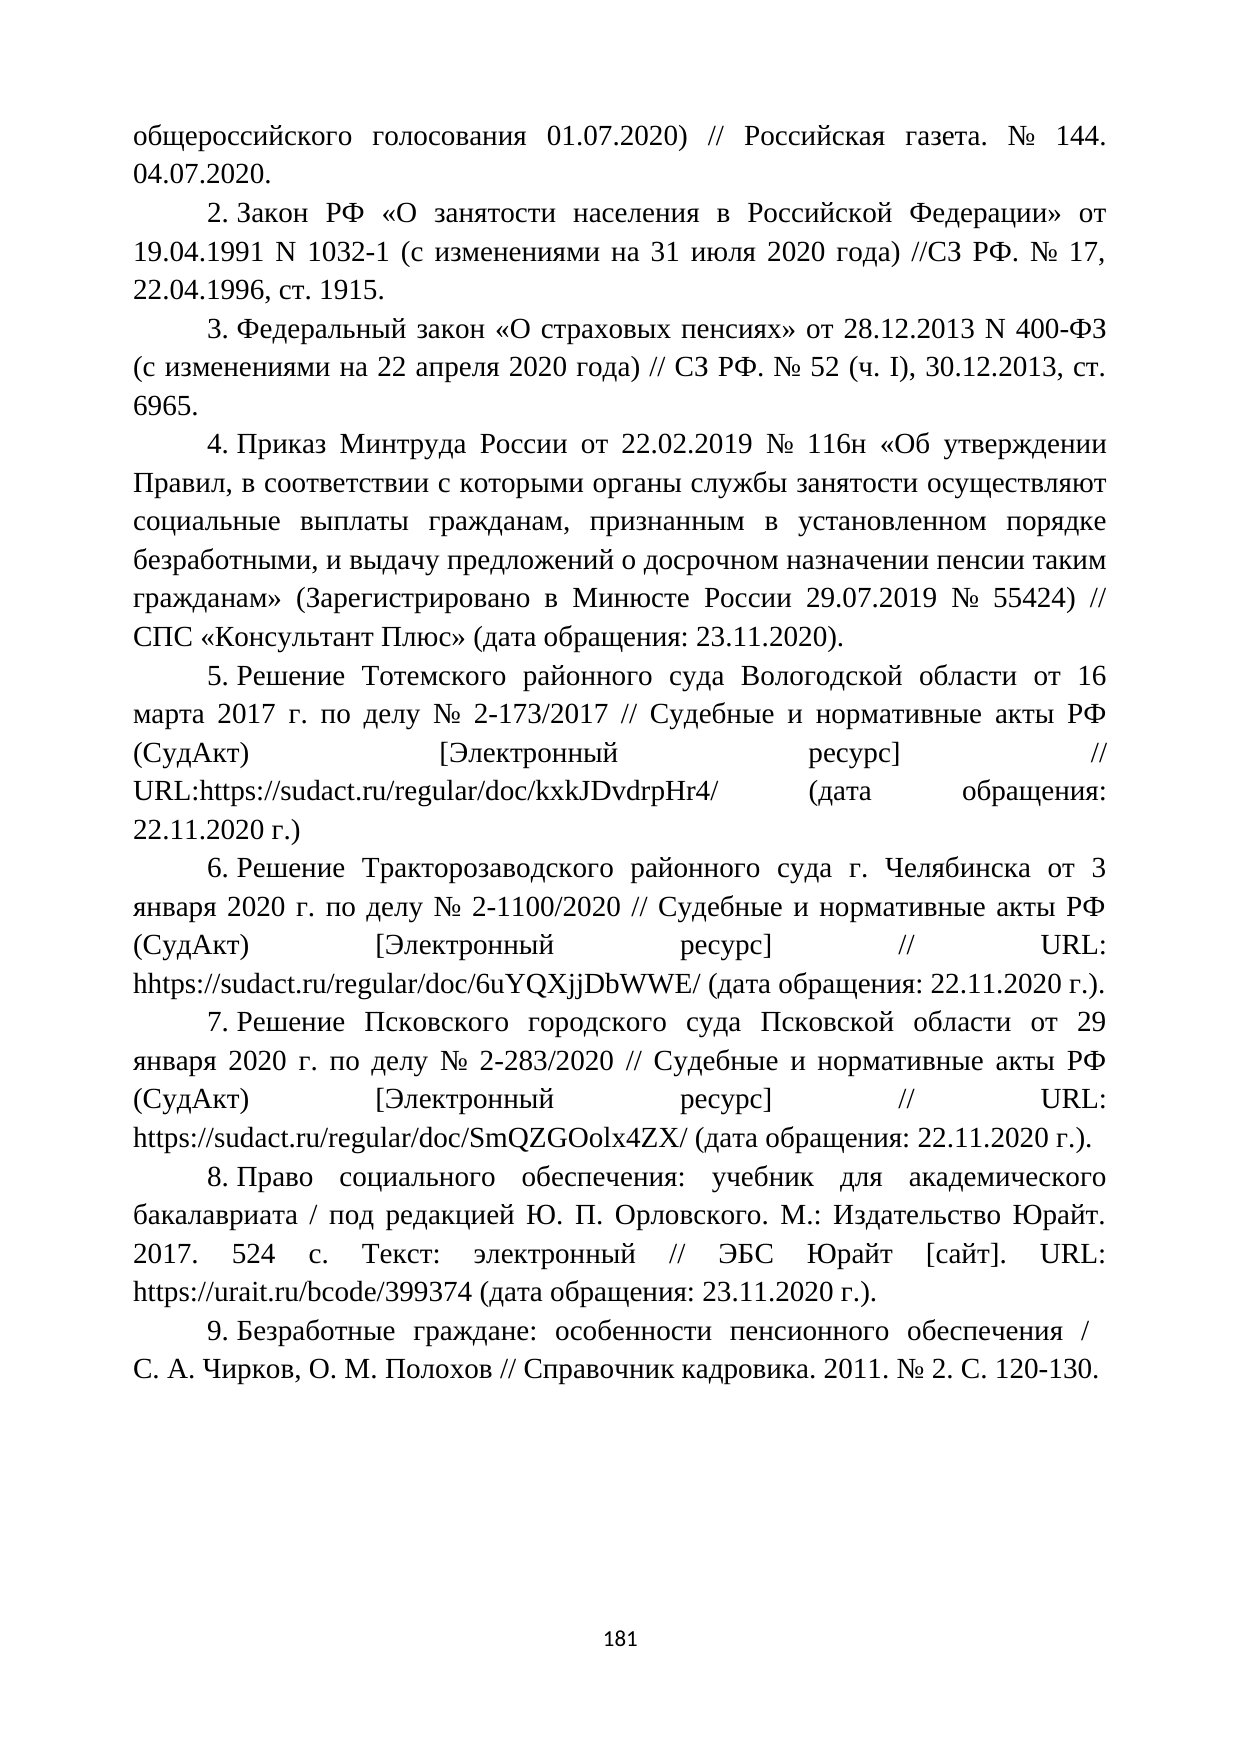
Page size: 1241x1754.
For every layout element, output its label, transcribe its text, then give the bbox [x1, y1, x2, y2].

list Решение Псковского городского суда Псковской области от 29 января 2020 г. по делу № 2-283/2020 // Судебные и нормативные акты РФ (СудАкт) [Электронный ресурс] // URL: https://sudact.ru/regular/doc/SmQZGOolx4ZX/ (дата обращения: 22.11.2020 г.). [133, 1004, 1107, 1154]
list Федеральный закон «О страховых пенсиях» от 28.12.2013 N 400-ФЗ (с изменениями на 22 апреля 2020 года) // СЗ РФ. № 52 (ч. I), 30.12.2013, ст. 6965. [133, 311, 1107, 421]
list Решение Тотемского районного суда Вологодской области от 16 марта 2017 г. по делу № 2-173/2017 // Судебные и нормативные акты РФ (СудАкт) [Электронный ресурс] // URL:https://sudact.ru/regular/doc/kxkJDvdrpHr4/ (дата обращения: 22.11.2020 г.) [133, 658, 1107, 845]
list Решение Тракторозаводского районного суда г. Челябинска от 3 января 2020 г. по делу № 2-1100/2020 // Судебные и нормативные акты РФ (СудАкт) [Электронный ресурс] // URL: hhtps://sudact.ru/regular/doc/6uYQXjjDbWWE/ (дата обращения: 22.11.2020 г.). [133, 850, 1107, 999]
list Закон РФ «О занятости населения в Российской Федерации» от 19.04.1991 N 1032-1 (с изменениями на 31 июля 2020 года) //СЗ РФ. № 17, 22.04.1996, ст. 1915. [133, 195, 1107, 306]
list Приказ Минтруда России от 22.02.2019 № 116н «Об утверждении Правил, в соответствии с которыми органы службы занятости осуществляют социальные выплаты гражданам, признанным в установленном порядке безработными, и выдачу предложений о досрочном назначении пенсии таким гражданам» (Зарегистрировано в Минюсте России 29.07.2019 № 55424) // СПС «Консультант Плюс» (дата обращения: 23.11.2020). [133, 426, 1107, 653]
list Право социального обеспечения: учебник для академического бакалавриата / под редакцией Ю. П. Орловского. М.: Издательство Юрайт. 2017. 524 с. Текст: электронный // ЭБС Юрайт [сайт]. URL: https://urait.ru/bcode/399374 (дата обращения: 23.11.2020 г.). [133, 1159, 1107, 1308]
list Безработные граждане: особенности пенсионного обеспечения / С. А. Чирков, О. М. Полохов // Справочник кадровика. 2011. № 2. С. 120-130. [133, 1313, 1107, 1385]
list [133, 118, 1107, 190]
